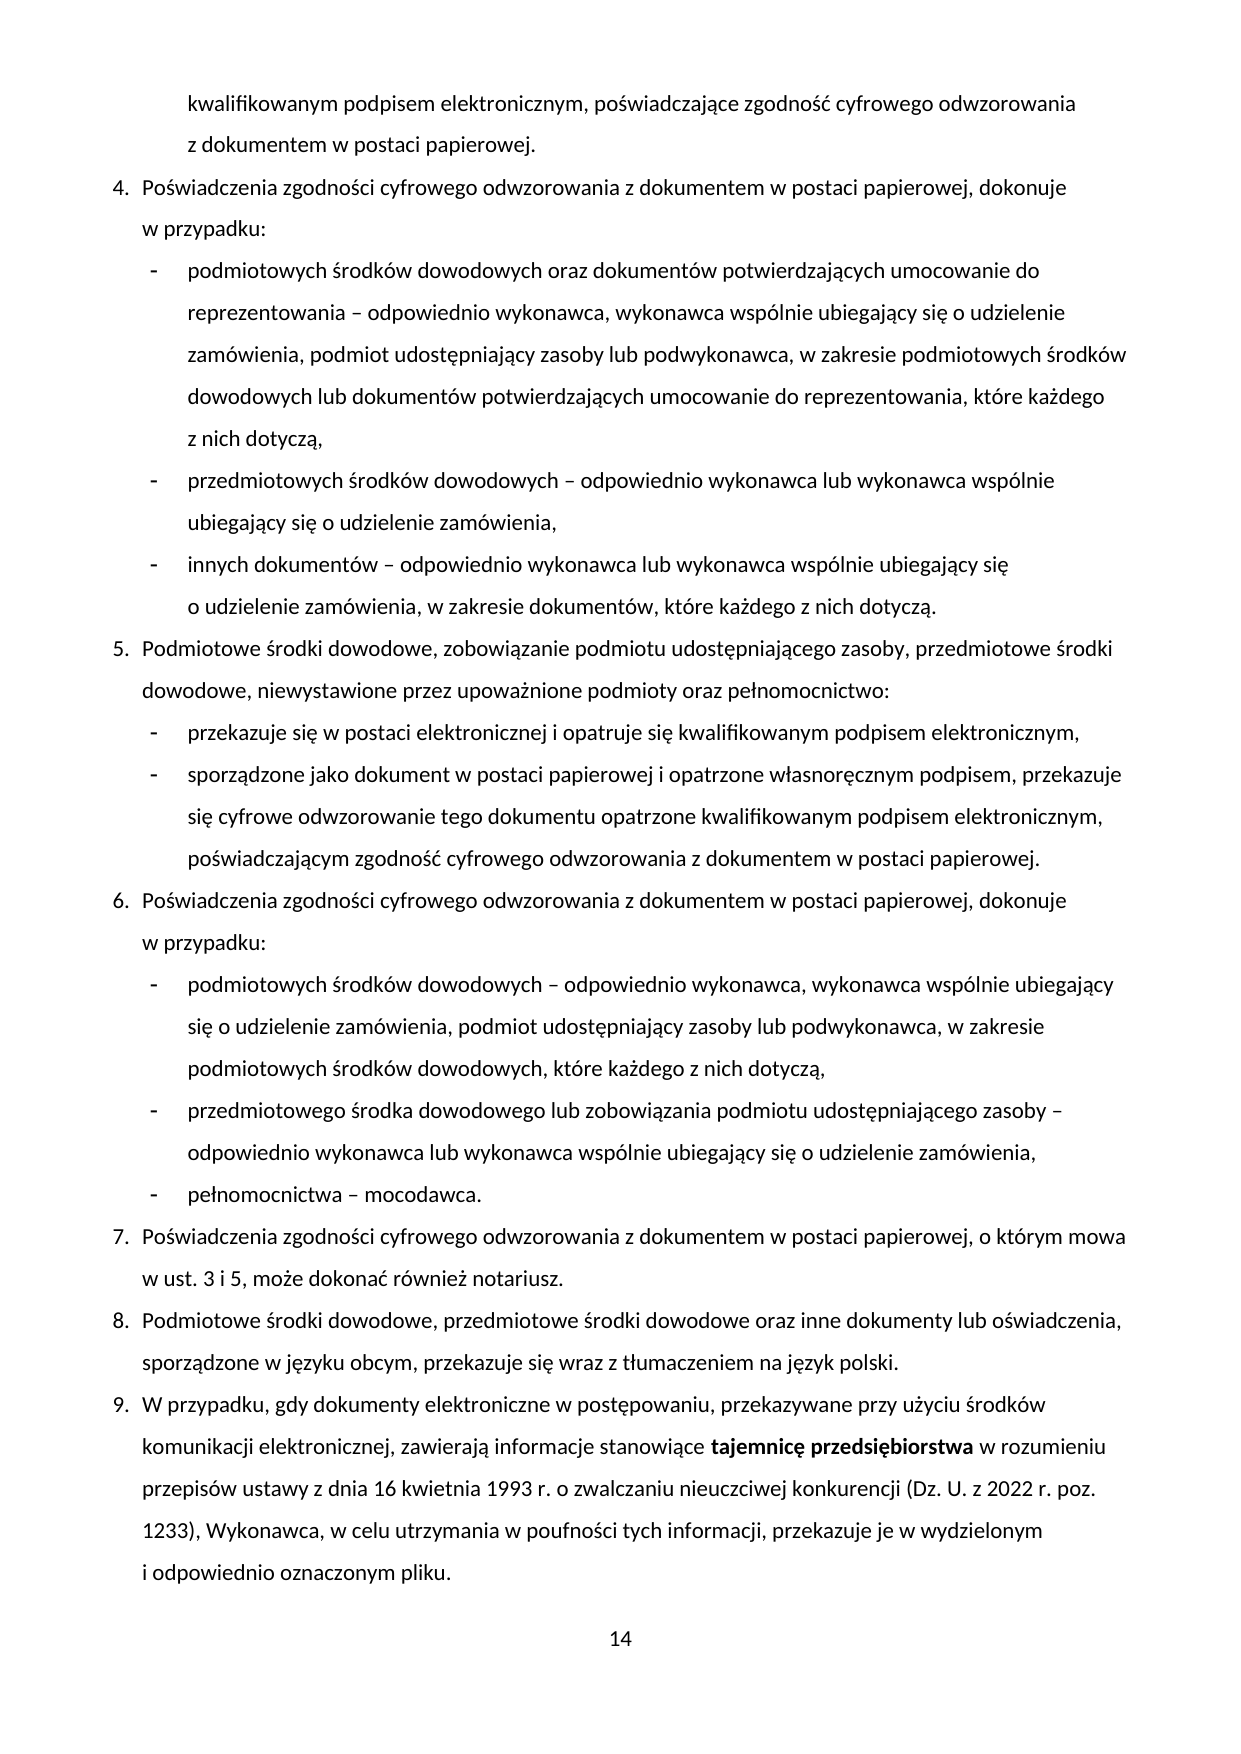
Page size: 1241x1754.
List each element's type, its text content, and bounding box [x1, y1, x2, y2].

list przedmiotowych środków dowodowych – odpowiednio wykonawca lub wykonawca wspólnie ubiegający się o udzielenie zamówienia, [150, 466, 1128, 536]
list Poświadczenia zgodności cyfrowego odwzorowania z dokumentem w postaci papierowej, dokonuje w przypadku: [112, 886, 1128, 956]
list podmiotowych środków dowodowych oraz dokumentów potwierdzających umocowanie do reprezentowania – odpowiednio wykonawca, wykonawca wspólnie ubiegający się o udzielenie zamówienia, podmiot udostępniający zasoby lub podwykonawca, w zakresie podmiotowych środków dowodowych lub dokumentów potwierdzających umocowanie do reprezentowania, które każdego z nich dotyczą, [150, 257, 1128, 452]
list podmiotowych środków dowodowych – odpowiednio wykonawca, wykonawca wspólnie ubiegający się o udzielenie zamówienia, podmiot udostępniający zasoby lub podwykonawca, w zakresie podmiotowych środków dowodowych, które każdego z nich dotyczą, [150, 970, 1128, 1082]
list W przypadku, gdy dokumenty elektroniczne w postępowaniu, przekazywane przy użyciu środków komunikacji elektronicznej, zawierają informacje stanowiące tajemnicę przedsiębiorstwa w rozumieniu przepisów ustawy z dnia 16 kwietnia 1993 r. o zwalczaniu nieuczciwej konkurencji (Dz. U. z 2022 r. poz. 1233), Wykonawca, w celu utrzymania w poufności tych informacji, przekazuje je w wydzielonym i odpowiednio oznaczonym pliku. [112, 1390, 1128, 1586]
list przekazuje się w postaci elektronicznej i opatruje się kwalifikowanym podpisem elektronicznym, [150, 718, 1128, 746]
list sporządzone jako dokument w postaci papierowej i opatrzone własnoręcznym podpisem, przekazuje się cyfrowe odwzorowanie tego dokumentu opatrzone kwalifikowanym podpisem elektronicznym, poświadczającym zgodność cyfrowego odwzorowania z dokumentem w postaci papierowej. [150, 760, 1128, 872]
list Podmiotowe środki dowodowe, zobowiązanie podmiotu udostępniającego zasoby, przedmiotowe środki dowodowe, niewystawione przez upoważnione podmioty oraz pełnomocnictwo: [112, 634, 1128, 704]
list przedmiotowego środka dowodowego lub zobowiązania podmiotu udostępniającego zasoby – odpowiednio wykonawca lub wykonawca wspólnie ubiegający się o udzielenie zamówienia, [150, 1096, 1128, 1166]
list pełnomocnictwa – mocodawca. [150, 1180, 1128, 1208]
list Podmiotowe środki dowodowe, przedmiotowe środki dowodowe oraz inne dokumenty lub oświadczenia, sporządzone w języku obcym, przekazuje się wraz z tłumaczeniem na język polski. [112, 1306, 1128, 1376]
list Poświadczenia zgodności cyfrowego odwzorowania z dokumentem w postaci papierowej, o którym mowa w ust. 3 i 5, może dokonać również notariusz. [112, 1222, 1128, 1292]
list innych dokumentów – odpowiednio wykonawca lub wykonawca wspólnie ubiegający się o udzielenie zamówienia, w zakresie dokumentów, które każdego z nich dotyczą. [150, 550, 1128, 620]
list Poświadczenia zgodności cyfrowego odwzorowania z dokumentem w postaci papierowej, dokonuje w przypadku: [112, 173, 1128, 243]
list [150, 89, 1128, 159]
